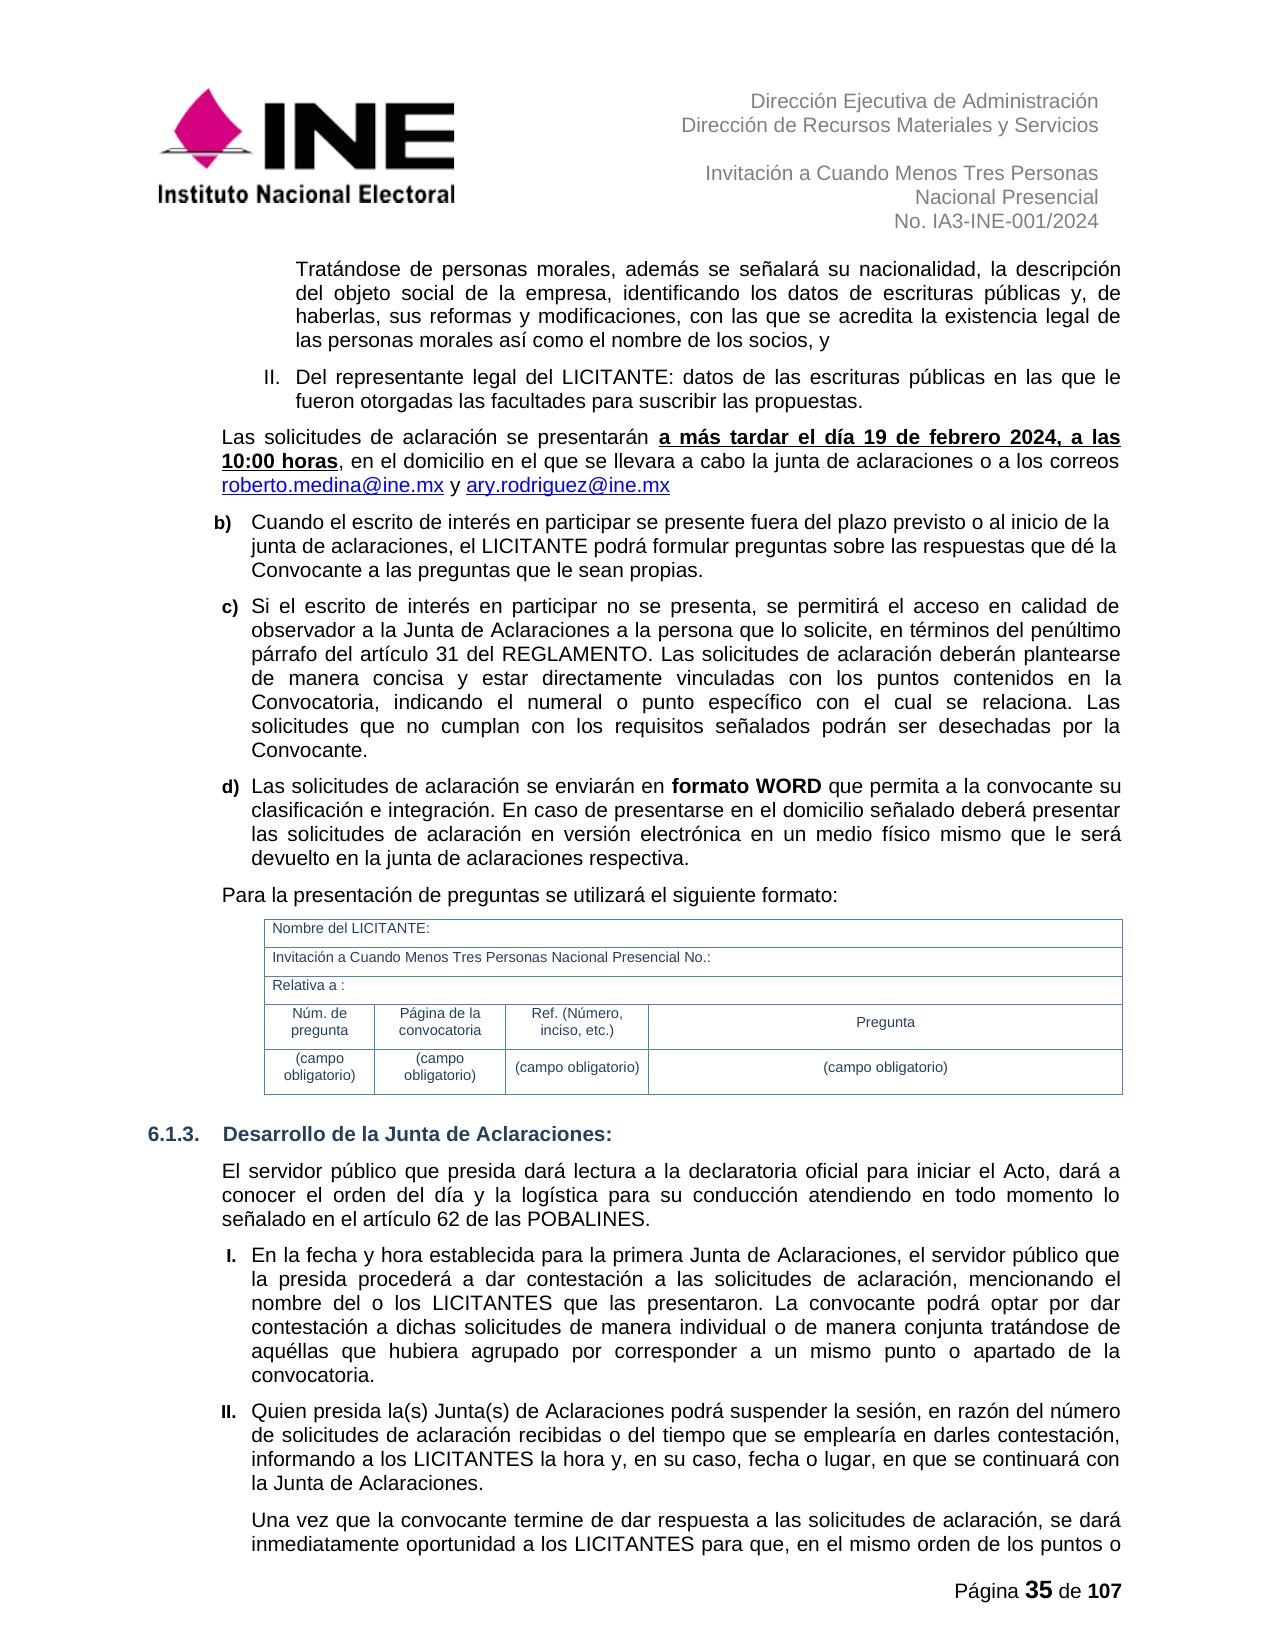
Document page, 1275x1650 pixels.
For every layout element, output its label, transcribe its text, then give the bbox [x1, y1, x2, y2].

text Las solicitudes de aclaración se presentarán a más tardar el día 19 de febrero 2024, a las 10:00 horas, en el domicilio en el que se llevara a cabo la junta de aclaraciones o a los correos roberto.medina@ine.mx y ary.rodriguez@ine.mx [221, 425, 1122, 497]
list Quien presida la(s) Junta(s) de Aclaraciones podrá suspender la sesión, en razón del número de solicitudes de aclaración recibidas o del tiempo que se emplearía en darles contestación, informando a los LICITANTES la hora y, en su caso, fecha o lugar, en que se continuará con la Junta de Aclaraciones. [236, 1399, 1122, 1495]
picture [158, 88, 455, 203]
table_cell Núm. de pregunta [265, 1005, 374, 1049]
table_cell (campo obligatorio) [265, 1050, 374, 1094]
list Cuando el escrito de interés en participar se presente fuera del plazo previsto o al inicio de la junta de aclaraciones, el LICITANTE podrá formular preguntas sobre las respuestas que dé la Convocante a las preguntas que le sean propias. [214, 509, 1122, 581]
table_cell Invitación a Cuando Menos Tres Personas Nacional Presencial No.: [265, 948, 1122, 976]
table_cell (campo obligatorio) [375, 1050, 505, 1094]
text Para la presentación de preguntas se utilizará el siguiente formato: [222, 882, 1122, 906]
table_header Nombre del LICITANTE: [265, 920, 1122, 947]
table_cell Pregunta [649, 1005, 1122, 1049]
list Del representante legal del LICITANTE: datos de las escrituras públicas en las que le fueron otorgadas las facultades para suscribir las propuestas. [281, 365, 1122, 413]
text El servidor público que presida dará lectura a la declaratoria oficial para iniciar el Acto, dará a conocer el orden del día y la logística para su conducción atendiendo en todo momento lo señalado en el artículo 62 de las POBALINES. [222, 1158, 1122, 1230]
table_cell Ref. (Número, inciso, etc.) [506, 1005, 648, 1049]
table_cell (campo obligatorio) [649, 1050, 1122, 1094]
text Tratándose de personas morales, además se señalará su nacionalidad, la descripción del objeto social de la empresa, identificando los datos de escrituras públicas y, de haberlas, sus reformas y modificaciones, con las que se acredita la existencia legal de las personas morales así como el nombre de los socios, y [281, 256, 1122, 352]
table_cell Página de la convocatoria [375, 1005, 505, 1049]
subtitle Desarrollo de la Junta de Aclaraciones: [148, 1122, 1122, 1146]
list Las solicitudes de aclaración se enviarán en formato WORD que permita a la convocante su clasificación e integración. En caso de presentarse en el domicilio señalado deberá presentar las solicitudes de aclaración en versión electrónica en un medio físico mismo que le será devuelto en la junta de aclaraciones respectiva. [222, 774, 1122, 870]
table_cell (campo obligatorio) [506, 1050, 648, 1094]
list Si el escrito de interés en participar no se presenta, se permitirá el acceso en calidad de observador a la Junta de Aclaraciones a la persona que lo solicite, en términos del penúltimo párrafo del artículo 31 del REGLAMENTO. Las solicitudes de aclaración deberán plantearse de manera concisa y estar directamente vinculadas con los puntos contenidos en la Convocatoria, indicando el numeral o punto específico con el cual se relaciona. Las solicitudes que no cumplan con los requisitos señalados podrán ser desechadas por la Convocante. [222, 594, 1122, 762]
table_cell Relativa a : [265, 977, 1122, 1004]
list En la fecha y hora establecida para la primera Junta de Aclaraciones, el servidor público que la presida procederá a dar contestación a las solicitudes de aclaración, mencionando el nombre del o los LICITANTES que las presentaron. La convocante podrá optar por dar contestación a dichas solicitudes de manera individual o de manera conjunta tratándose de aquéllas que hubiera agrupado por corresponder a un mismo punto o apartado de la convocatoria. [236, 1243, 1122, 1387]
